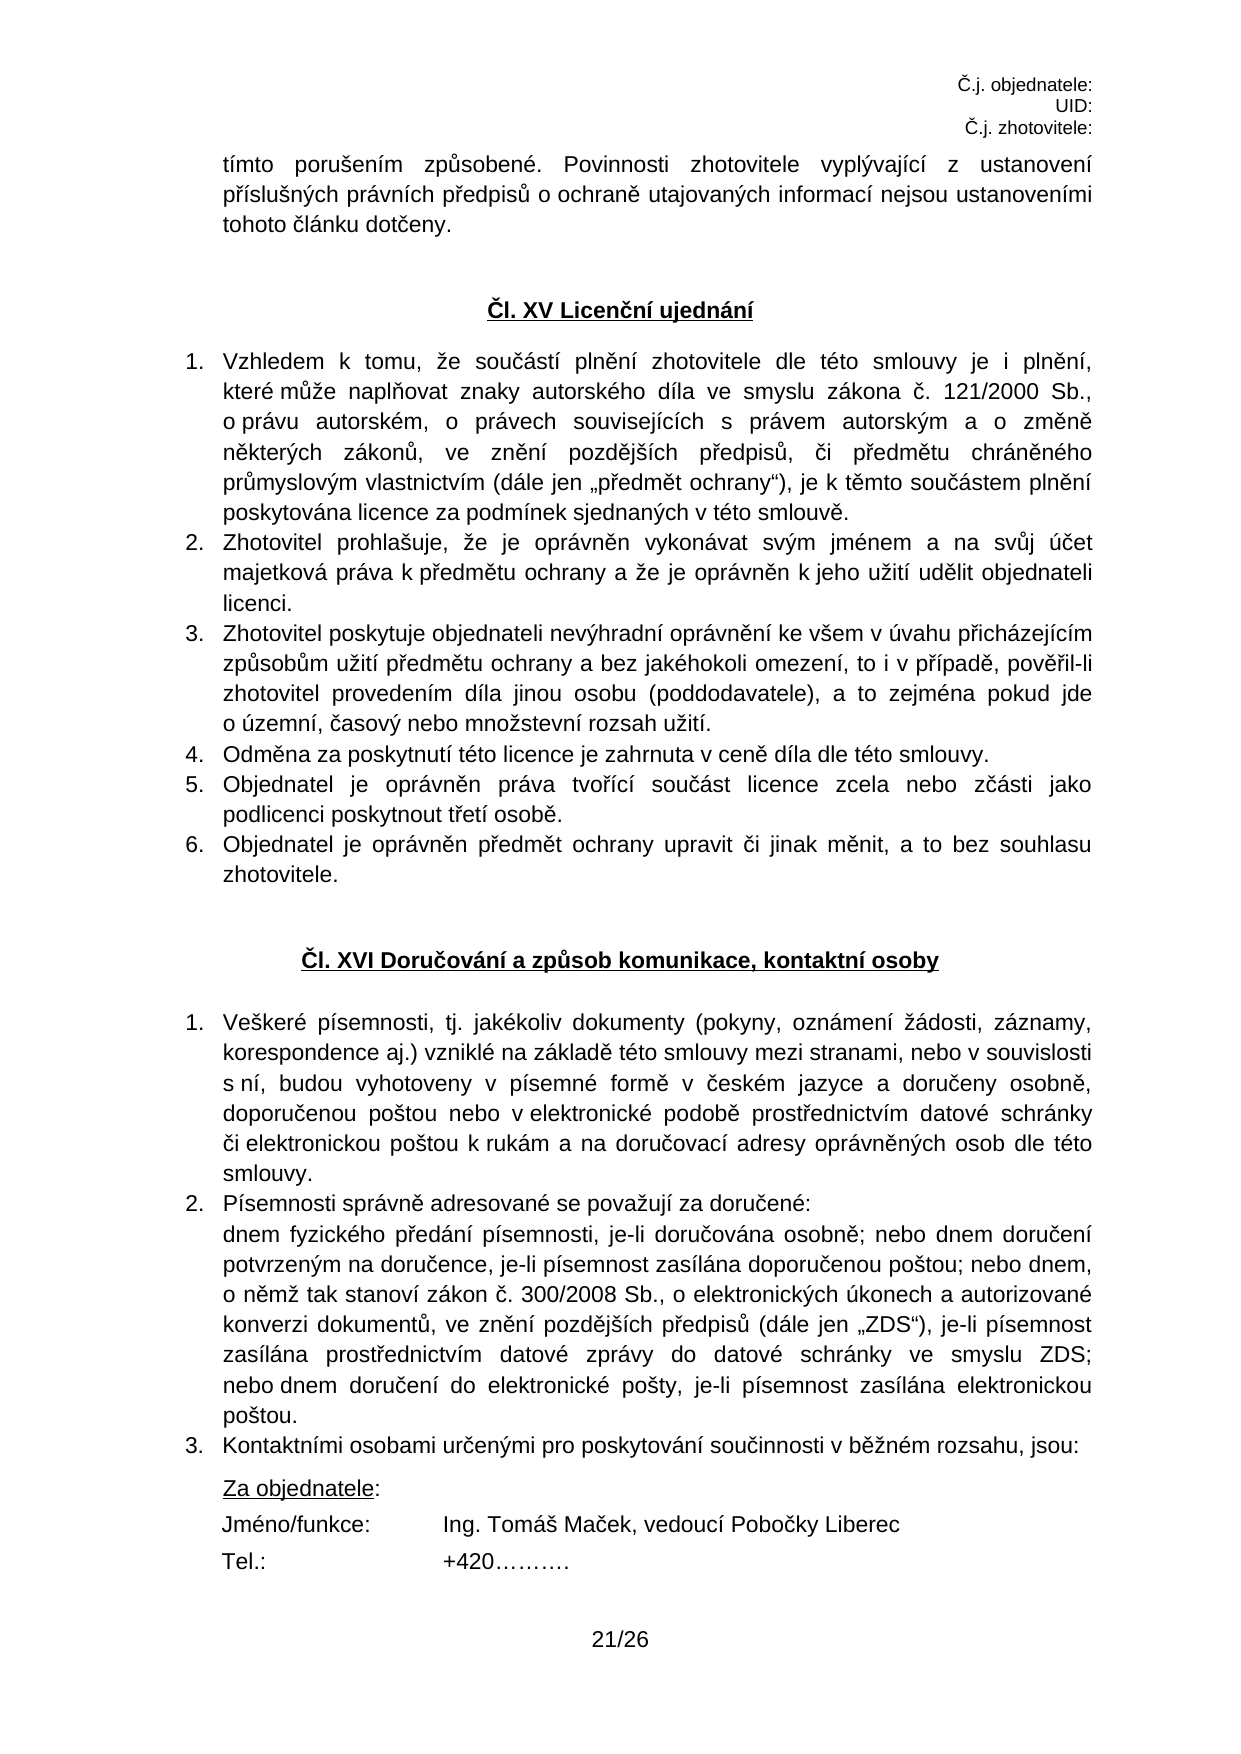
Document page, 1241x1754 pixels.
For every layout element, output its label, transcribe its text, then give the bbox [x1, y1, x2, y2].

list Veškeré písemnosti, tj. jakékoliv dokumenty (pokyny, oznámení žádosti, záznamy, korespondence aj.) vzniklé na základě této smlouvy mezi stranami, nebo v souvislosti s ní, budou vyhotoveny v písemné formě v českém jazyce a doručeny osobně, doporučenou poštou nebo v elektronické podobě prostřednictvím datové schránky či elektronickou poštou k rukám a na doručovací adresy oprávněných osob dle této smlouvy. [185, 1009, 1093, 1187]
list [185, 151, 1093, 238]
text Čl. XV Licenční ujednání [148, 297, 1093, 323]
text dnem fyzického předání písemnosti, je-li doručována osobně; nebo dnem doručení potvrzeným na doručence, je-li písemnost zasílána doporučenou poštou; nebo dnem, o němž tak stanoví zákon č. 300/2008 Sb., o elektronických úkonech a autorizované konverzi dokumentů, ve znění pozdějších předpisů (dále jen „ZDS“), je-li písemnost zasílána prostřednictvím datové zprávy do datové schránky ve smyslu ZDS; nebo dnem doručení do elektronické pošty, je-li písemnost zasílána elektronickou poštou. [223, 1221, 1093, 1428]
list Objednatel je oprávněn předmět ochrany upravit či jinak měnit, a to bez souhlasu zhotovitele. [185, 831, 1093, 888]
text Jméno/funkce: Ing. Tomáš Maček, vedoucí Pobočky Liberec [148, 1511, 1093, 1538]
list Písemnosti správně adresované se považují za doručené: [185, 1190, 1093, 1217]
list Odměna za poskytnutí této licence je zahrnuta v ceně díla dle této smlouvy. [185, 741, 1093, 767]
text Tel.: +420………. [192, 1548, 1093, 1574]
list Objednatel je oprávněn práva tvořící součást licence zcela nebo zčásti jako podlicenci poskytnout třetí osobě. [185, 771, 1093, 827]
text Čl. XVI Doručování a způsob komunikace, kontaktní osoby [148, 947, 1093, 973]
list Kontaktními osobami určenými pro poskytování součinnosti v běžném rozsahu, jsou: [185, 1432, 1093, 1458]
list Za objednatele: [223, 1475, 1093, 1501]
list Vzhledem k tomu, že součástí plnění zhotovitele dle této smlouvy je i plnění, které může naplňovat znaky autorského díla ve smyslu zákona č. 121/2000 Sb., o právu autorském, o právech souvisejících s právem autorským a o změně některých zákonů, ve znění pozdějších předpisů, či předmětu chráněného průmyslovým vlastnictvím (dále jen „předmět ochrany“), je k těmto součástem plnění poskytována licence za podmínek sjednaných v této smlouvě. [185, 348, 1093, 525]
list Zhotovitel poskytuje objednateli nevýhradní oprávnění ke všem v úvahu přicházejícím způsobům užití předmětu ochrany a bez jakéhokoli omezení, to i v případě, pověřil-li zhotovitel provedením díla jinou osobu (poddodavatele), a to zejména pokud jde o územní, časový nebo množstevní rozsah užití. [185, 620, 1093, 737]
list Zhotovitel prohlašuje, že je oprávněn vykonávat svým jménem a na svůj účet majetková práva k předmětu ochrany a že je oprávněn k jeho užití udělit objednateli licenci. [185, 529, 1093, 616]
